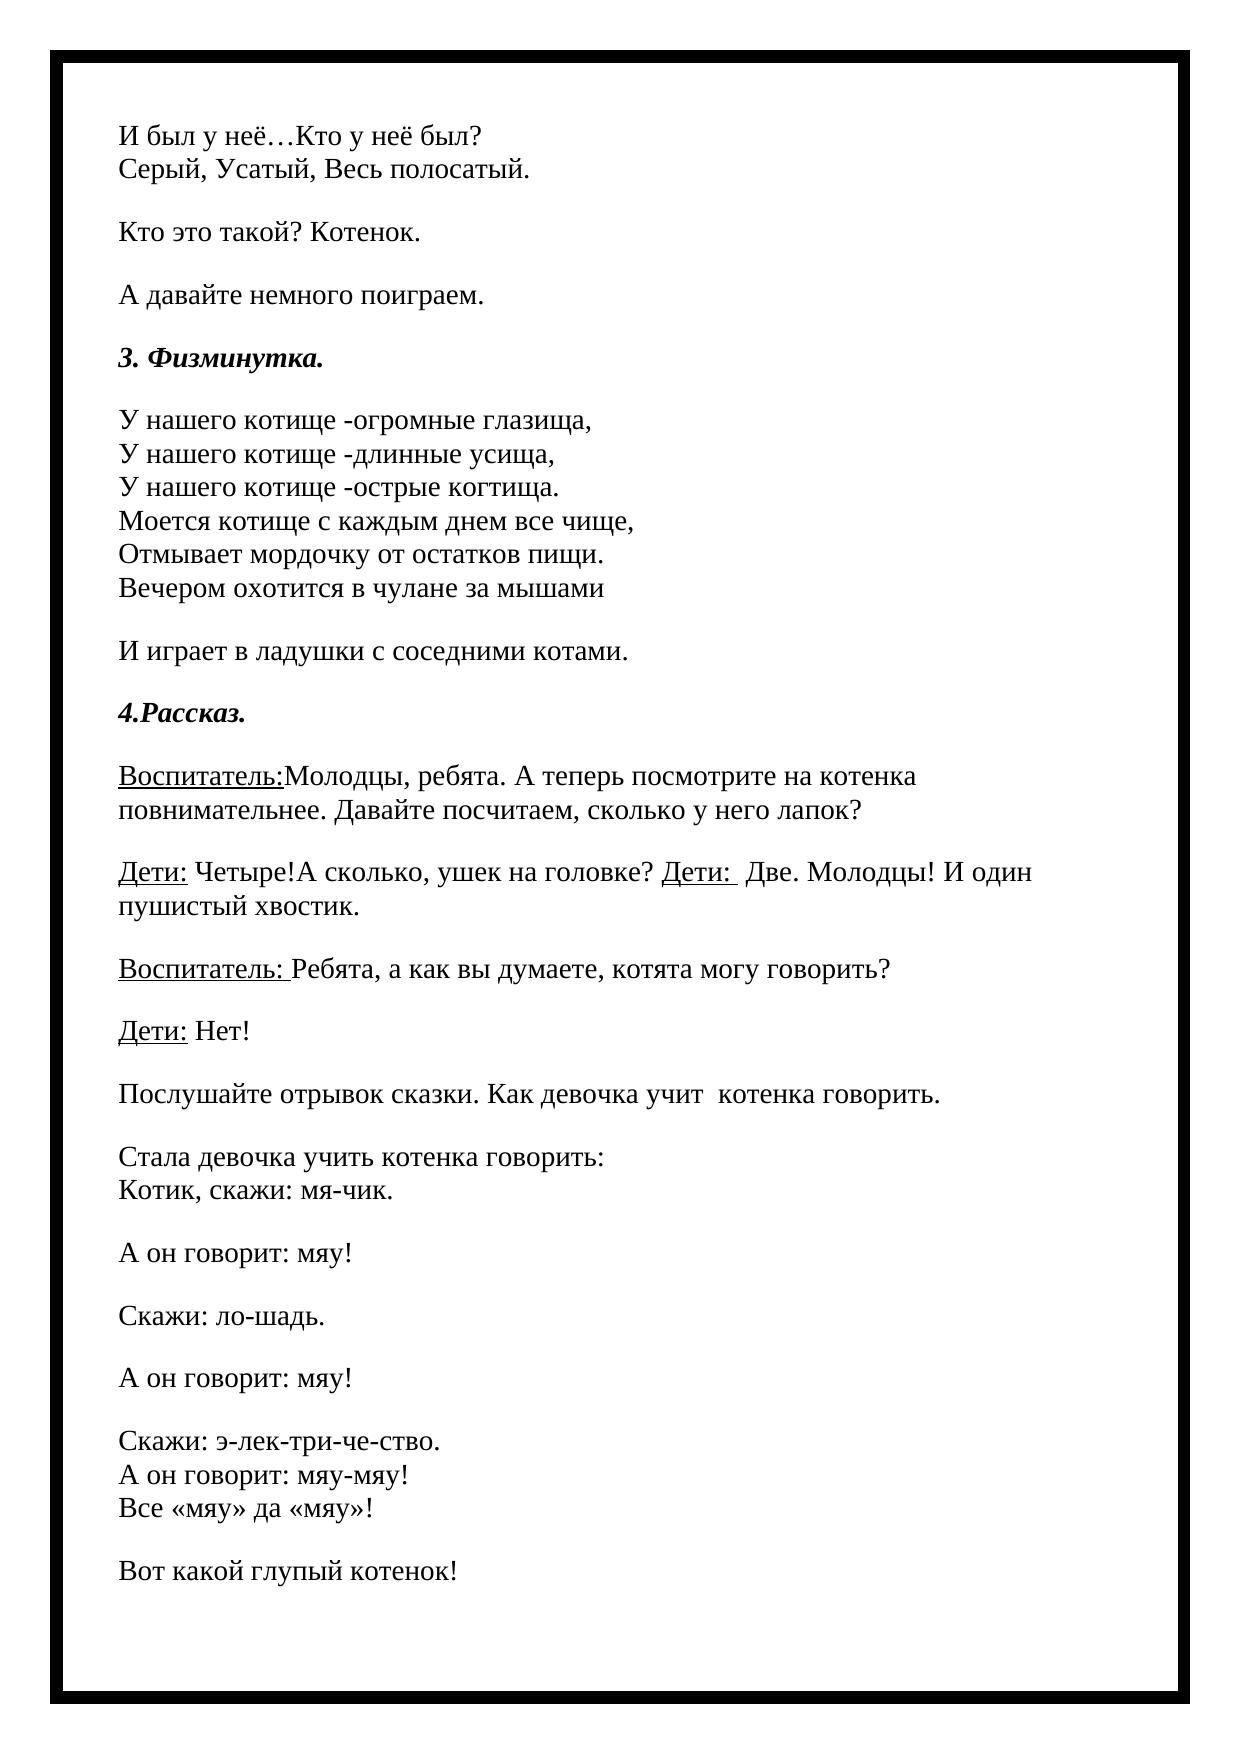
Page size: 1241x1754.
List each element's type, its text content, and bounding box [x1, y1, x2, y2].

text Все «мяу» да «мяу»! [118, 1490, 1122, 1524]
text Вот какой глупый котенок! [118, 1553, 1122, 1587]
text Дети: Нет! [118, 1013, 1122, 1047]
text А он говорит: мяу! [118, 1235, 1122, 1269]
text Стала девочка учить котенка говорить: [118, 1139, 1122, 1172]
text Вечером охотится в чулане за мышами [118, 570, 1122, 604]
text У нашего котище -огромные глазища, [118, 402, 1122, 436]
text И был у неё…Кто у неё был? [118, 118, 1122, 152]
text Котик, скажи: мя-чик. [118, 1172, 1122, 1206]
text 3. Физминутка. [118, 340, 1122, 373]
text И играет в ладушки с соседними котами. [118, 633, 1122, 666]
text Отмывает мордочку от остатков пищи. [118, 537, 1122, 570]
text А он говорит: мяу! [118, 1361, 1122, 1394]
text А давайте немного поиграем. [118, 277, 1122, 311]
text Послушайте отрывок сказки. Как девочка учит котенка говорить. [118, 1076, 1122, 1110]
text А он говорит: мяу-мяу! [118, 1457, 1122, 1490]
text У нашего котище -длинные усища, [118, 436, 1122, 469]
text Дети: Четыре!А сколько, ушек на головке? Дети: Две. Молодцы! И один пушистый хвостик. [118, 854, 1122, 922]
text У нашего котище -острые когтища. [118, 469, 1122, 503]
text Серый, Усатый, Весь полосатый. [118, 152, 1122, 185]
text Моется котище с каждым днем все чище, [118, 503, 1122, 537]
text 4.Рассказ. [118, 696, 1122, 729]
text Скажи: ло-шадь. [118, 1298, 1122, 1331]
text Кто это такой? Котенок. [118, 214, 1122, 248]
text Скажи: э-лек-три-че-ство. [118, 1423, 1122, 1457]
text Воспитатель:Молодцы, ребята. А теперь посмотрите на котенка повнимательнее. Давайте посчитаем, сколько у него лапок? [118, 758, 1122, 825]
text Воспитатель: Ребята, а как вы думаете, котята могу говорить? [118, 951, 1122, 984]
